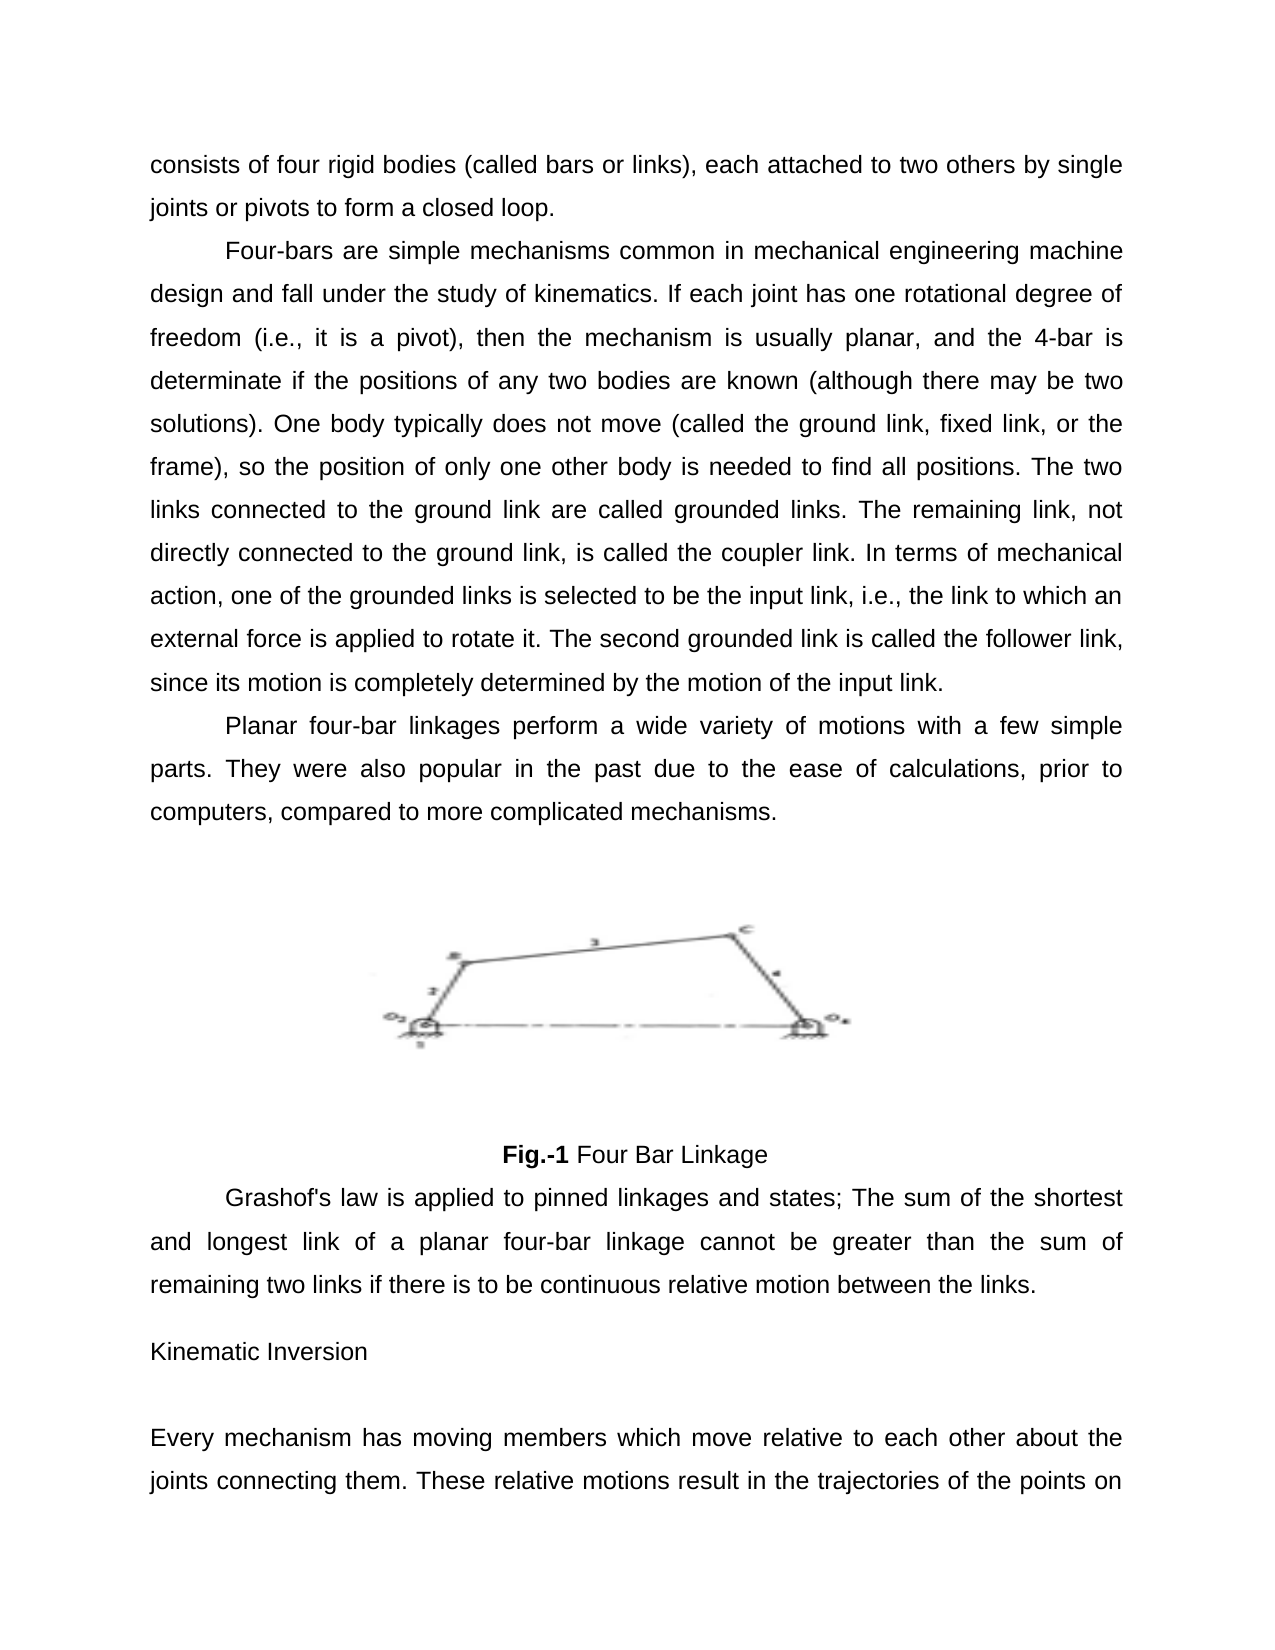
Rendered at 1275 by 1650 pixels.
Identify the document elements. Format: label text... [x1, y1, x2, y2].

text Four-bars are simple mechanisms common in mechanical engineering machine design and fall under the study of kinematics. If each joint has one rotational degree of freedom (i.e., it is a pivot), then the mechanism is usually planar, and the 4-bar is determinate if the positions of any two bodies are known (although there may be two solutions). One body typically does not move (called the ground link, fixed link, or the frame), so the position of only one other body is needed to find all positions. The two links connected to the ground link are called grounded links. The remaining link, not directly connected to the ground link, is called the coupler link. In terms of mechanical action, one of the grounded links is selected to be the input link, i.e., the link to which an external force is applied to rotate it. The second grounded link is called the follower link, since its motion is completely determined by the motion of the input link. [150, 236, 1125, 696]
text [150, 1423, 1125, 1495]
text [150, 150, 1125, 222]
picture [344, 840, 900, 1126]
text Planar four-bar linkages perform a wide variety of motions with a few simple parts. They were also popular in the past due to the ease of calculations, prior to computers, compared to more complicated mechanisms. [150, 711, 1125, 826]
text Kinematic Inversion [150, 1337, 1125, 1366]
text Fig.-1 Four Bar Linkage [150, 1140, 1125, 1169]
text Grashof's law is applied to pinned linkages and states; The sum of the shortest and longest link of a planar four-bar linkage cannot be greater than the sum of remaining two links if there is to be continuous relative motion between the links. [150, 1183, 1125, 1298]
